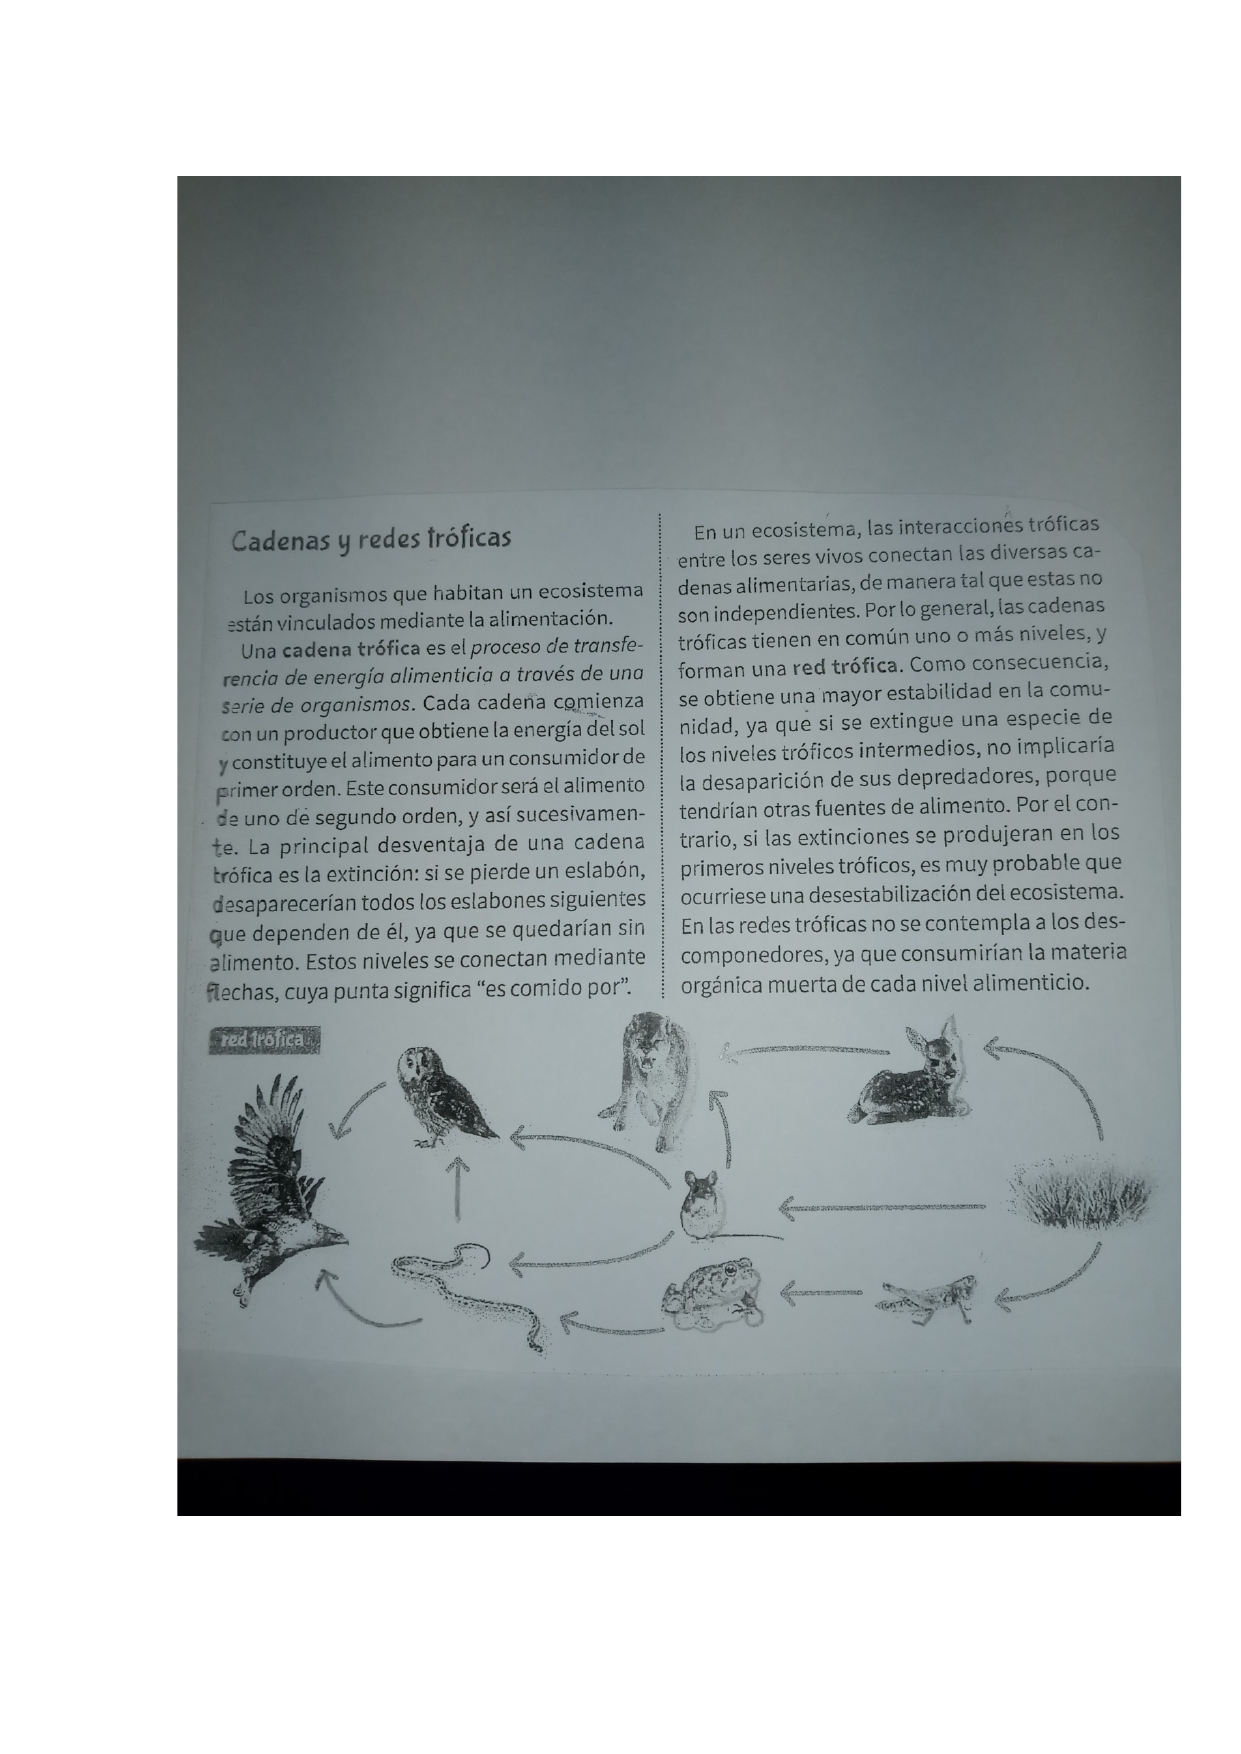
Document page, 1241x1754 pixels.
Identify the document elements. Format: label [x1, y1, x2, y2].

picture [177, 176, 1182, 1516]
